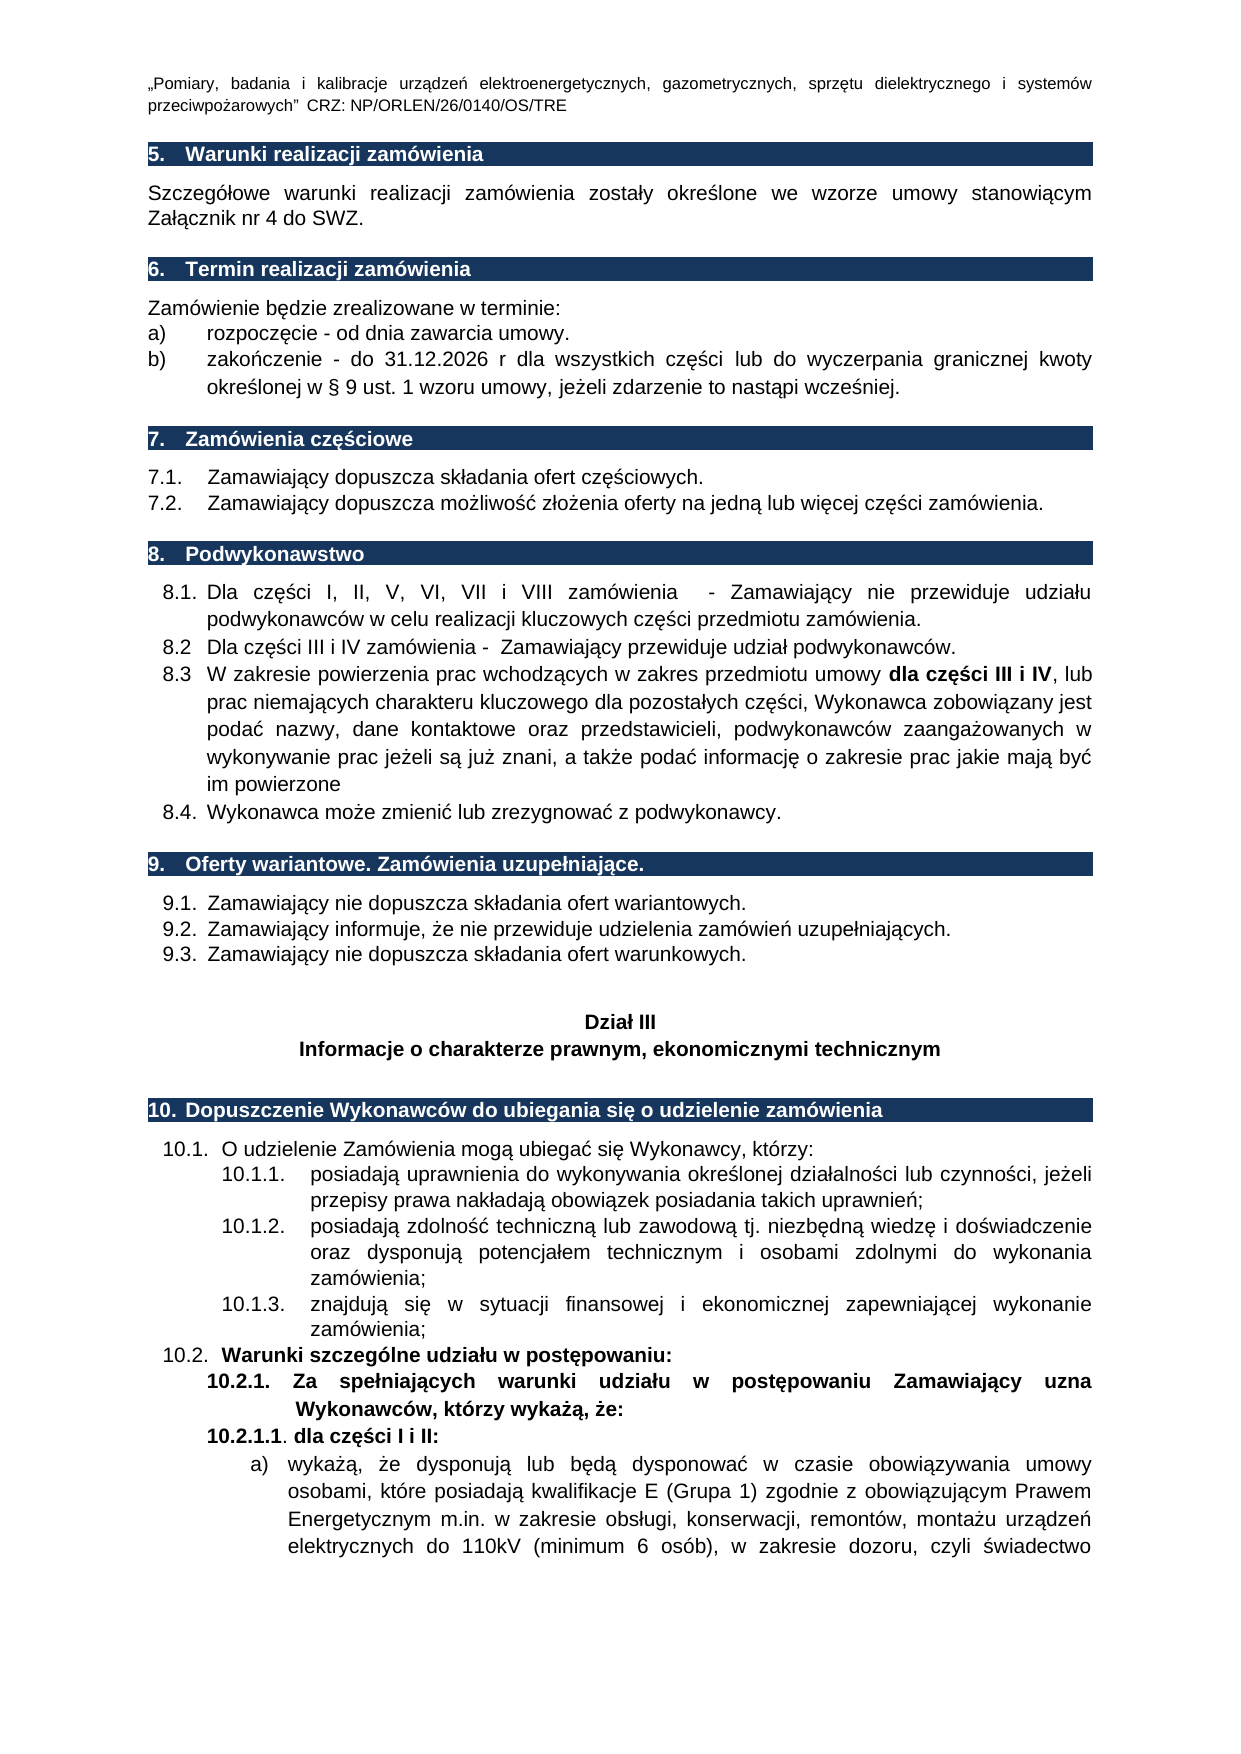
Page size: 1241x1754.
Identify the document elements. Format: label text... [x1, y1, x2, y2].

text Zamawiający dopuszcza możliwość złożenia oferty na jedną lub więcej części zamówienia. [148, 491, 1093, 514]
text Oferty wariantowe. Zamówienia uzupełniające. [148, 852, 1093, 876]
text Podwykonawstwo [148, 541, 1093, 565]
text Szczegółowe warunki realizacji zamówienia zostały określone we wzorze umowy stanowiącym Załącznik nr 4 do SWZ. [148, 180, 1093, 230]
text 8.3 W zakresie powierzenia prac wchodzących w zakres przedmiotu umowy dla części III i IV, lub prac niemających charakteru kluczowego dla pozostałych części, Wykonawca zobowiązany jest podać nazwy, dane kontaktowe oraz przedstawicieli, podwykonawców zaangażowanych w wykonywanie prac jeżeli są już znani, a także podać informację o zakresie prac jakie mają być im powierzone [162, 662, 1093, 796]
text Dopuszczenie Wykonawców do ubiegania się o udzielenie zamówienia [148, 1098, 1093, 1122]
text Zamawiający dopuszcza składania ofert częściowych. [148, 465, 1093, 489]
text Zamówienia częściowe [148, 426, 1093, 450]
text Informacje o charakterze prawnym, ekonomicznymi technicznym [148, 1037, 1093, 1061]
text a) rozpoczęcie - od dnia zawarcia umowy. [148, 321, 1093, 345]
text 8.2 Dla części III i IV zamówienia - Zamawiający przewiduje udział podwykonawców. [162, 635, 1093, 659]
text O udzielenie Zamówienia mogą ubiegać się Wykonawcy, którzy: [162, 1136, 1093, 1160]
text 8.1. Dla części I, II, V, VI, VII i VIII zamówienia - Zamawiający nie przewiduje udziału podwykonawców w celu realizacji kluczowych części przedmiotu zamówienia. [162, 580, 1093, 631]
text 8.4. Wykonawca może zmienić lub zrezygnować z podwykonawcy. [162, 800, 1093, 824]
text posiadają uprawnienia do wykonywania określonej działalności lub czynności, jeżeli przepisy prawa nakładają obowiązek posiadania takich uprawnień; [221, 1162, 1093, 1212]
text znajdują się w sytuacji finansowej i ekonomicznej zapewniającej wykonanie zamówienia; [221, 1291, 1093, 1341]
text Zamawiający nie dopuszcza składania ofert wariantowych. [162, 891, 1093, 914]
text Warunki realizacji zamówienia [148, 142, 1093, 166]
text b) zakończenie - do 31.12.2026 r dla wszystkich części lub do wyczerpania granicznej kwoty określonej w § 9 ust. 1 wzoru umowy, jeżeli zdarzenie to nastąpi wcześniej. [148, 347, 1093, 399]
text posiadają zdolność techniczną lub zawodową tj. niezbędną wiedzę i doświadczenie oraz dysponują potencjałem technicznym i osobami zdolnymi do wykonania zamówienia; [221, 1214, 1093, 1289]
text Zamówienie będzie zrealizowane w terminie: [148, 295, 1093, 319]
text Zamawiający informuje, że nie przewiduje udzielenia zamówień uzupełniających. [162, 916, 1093, 940]
text Dział III [148, 1010, 1093, 1034]
text Termin realizacji zamówienia [148, 257, 1093, 281]
list 10.2.1.1. dla części I i II: [207, 1424, 1093, 1448]
text Warunki szczególne udziału w postępowaniu: [162, 1343, 1093, 1367]
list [250, 1451, 1093, 1558]
list 10.2.1. Za spełniających warunki udziału w postępowaniu Zamawiający uzna Wykonawców, którzy wykażą, że: [207, 1369, 1093, 1420]
text Zamawiający nie dopuszcza składania ofert warunkowych. [162, 942, 1093, 966]
